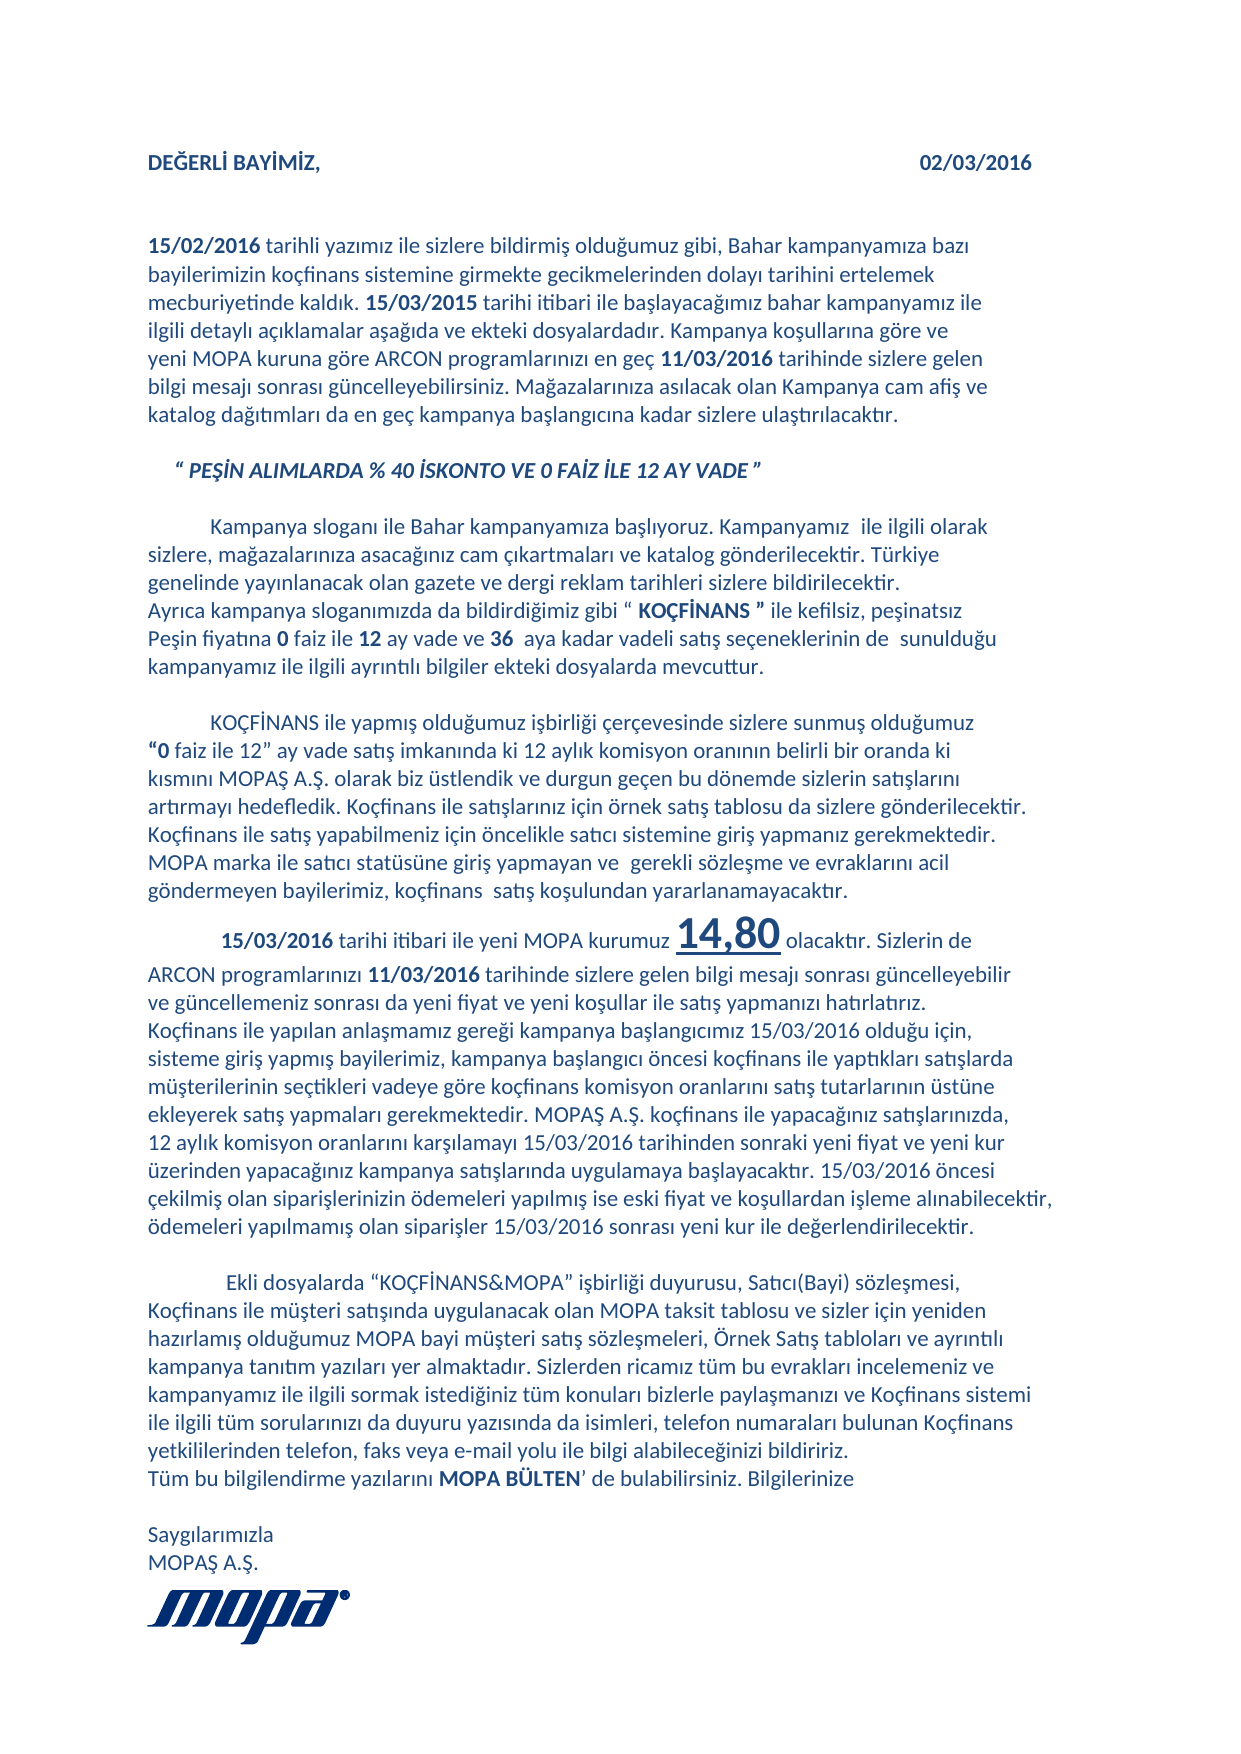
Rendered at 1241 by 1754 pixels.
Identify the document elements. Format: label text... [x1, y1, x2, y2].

text kampanyamız ile ilgili sormak istediğiniz tüm konuları bizlerle paylaşmanızı ve Koçfinans sistemi [148, 1380, 1093, 1408]
text ve güncellemeniz sonrası da yeni fiyat ve yeni koşullar ile satış yapmanızı hatırlatırız. [148, 988, 1093, 1016]
text KOÇFİNANS ile yapmış olduğumuz işbirliği çerçevesinde sizlere sunmuş olduğumuz [148, 708, 1093, 736]
text sizlere, mağazalarınıza asacağınız cam çıkartmaları ve katalog gönderilecektir. Türkiye [148, 540, 1093, 568]
text Koçfinans ile yapılan anlaşmamız gereği kampanya başlangıcımız 15/03/2016 olduğu için, [148, 1016, 1093, 1044]
text 15/03/2016 tarihi itibari ile yeni MOPA kurumuz 14,80 olacaktır. Sizlerin de [148, 904, 1093, 960]
text bilgi mesajı sonrası güncelleyebilirsiniz. Mağazalarınıza asılacak olan Kampanya cam afiş ve [148, 372, 1093, 400]
text hazırlamış olduğumuz MOPA bayi müşteri satış sözleşmeleri, Örnek Satış tabloları ve ayrıntılı [148, 1324, 1093, 1352]
text 15/02/2016 tarihli yazımız ile sizlere bildirmiş olduğumuz gibi, Bahar kampanyamıza bazı [148, 232, 1093, 260]
text 12 aylık komisyon oranlarını karşılamayı 15/03/2016 tarihinden sonraki yeni fiyat ve yeni kur [148, 1128, 1093, 1156]
text artırmayı hedefledik. Koçfinans ile satışlarınız için örnek satış tablosu da sizlere gönderilecektir. [148, 792, 1093, 820]
text sisteme giriş yapmış bayilerimiz, kampanya başlangıcı öncesi koçfinans ile yaptıkları satışlarda [148, 1044, 1093, 1072]
text kampanya tanıtım yazıları yer almaktadır. Sizlerden ricamız tüm bu evrakları incelemeniz ve [148, 1352, 1093, 1380]
text çekilmiş olan siparişlerinizin ödemeleri yapılmış ise eski fiyat ve koşullardan işleme alınabilecektir, [148, 1184, 1093, 1212]
text yetkililerinden telefon, faks veya e-mail yolu ile bilgi alabileceğinizi bildiririz. [148, 1436, 1093, 1464]
text kısmını MOPAŞ A.Ş. olarak biz üstlendik ve durgun geçen bu dönemde sizlerin satışlarını [148, 764, 1093, 792]
text genelinde yayınlanacak olan gazete ve dergi reklam tarihleri sizlere bildirilecektir. [148, 568, 1093, 596]
text göndermeyen bayilerimiz, koçfinans satış koşulundan yararlanamayacaktır. [148, 876, 1093, 904]
text Koçfinans ile satış yapabilmeniz için öncelikle satıcı sistemine giriş yapmanız gerekmektedir. [148, 820, 1093, 848]
text üzerinden yapacağınız kampanya satışlarında uygulamaya başlayacaktır. 15/03/2016 öncesi [148, 1156, 1093, 1184]
text “ PEŞİN ALIMLARDA % 40 İSKONTO VE 0 FAİZ İLE 12 AY VADE ” [148, 456, 1093, 484]
text Koçfinans ile müşteri satışında uygulanacak olan MOPA taksit tablosu ve sizler için yeniden [148, 1296, 1093, 1324]
text MOPA marka ile satıcı statüsüne giriş yapmayan ve gerekli sözleşme ve evraklarını acil [148, 848, 1093, 876]
text yeni MOPA kuruna göre ARCON programlarınızı en geç 11/03/2016 tarihinde sizlere gelen [148, 344, 1093, 372]
text ile ilgili tüm sorularınızı da duyuru yazısında da isimleri, telefon numaraları bulunan Koçfinans [148, 1408, 1093, 1436]
text ilgili detaylı açıklamalar aşağıda ve ekteki dosyalardadır. Kampanya koşullarına göre ve [148, 316, 1093, 344]
text Peşin fiyatına 0 faiz ile 12 ay vade ve 36 aya kadar vadeli satış seçeneklerinin de sunulduğu [148, 624, 1093, 652]
text DEĞERLİ BAYİMİZ, 02/03/2016 [148, 148, 1093, 176]
text MOPAŞ A.Ş. [148, 1548, 1093, 1577]
text Kampanya sloganı ile Bahar kampanyamıza başlıyoruz. Kampanyamız ile ilgili olarak [148, 512, 1093, 540]
text Tüm bu bilgilendirme yazılarını MOPA BÜLTEN’ de bulabilirsiniz. Bilgilerinize [148, 1464, 1093, 1492]
text kampanyamız ile ilgili ayrıntılı bilgiler ekteki dosyalarda mevcuttur. [148, 652, 1093, 680]
text Ekli dosyalarda “KOÇFİNANS&MOPA” işbirliği duyurusu, Satıcı(Bayi) sözleşmesi, [148, 1268, 1093, 1296]
text “0 faiz ile 12” ay vade satış imkanında ki 12 aylık komisyon oranının belirli bir oranda ki [148, 736, 1093, 764]
text mecburiyetinde kaldık. 15/03/2015 tarihi itibari ile başlayacağımız bahar kampanyamız ile [148, 288, 1093, 316]
text ödemeleri yapılmamış olan siparişler 15/03/2016 sonrası yeni kur ile değerlendirilecektir. [148, 1212, 1093, 1240]
text katalog dağıtımları da en geç kampanya başlangıcına kadar sizlere ulaştırılacaktır. [148, 400, 1093, 428]
text ekleyerek satış yapmaları gerekmektedir. MOPAŞ A.Ş. koçfinans ile yapacağınız satışlarınızda, [148, 1100, 1093, 1128]
text müşterilerinin seçtikleri vadeye göre koçfinans komisyon oranlarını satış tutarlarının üstüne [148, 1072, 1093, 1100]
text bayilerimizin koçfinans sistemine girmekte gecikmelerinden dolayı tarihini ertelemek [148, 260, 1093, 288]
text Saygılarımızla [148, 1521, 1093, 1548]
text Ayrıca kampanya sloganımızda da bildirdiğimiz gibi “ KOÇFİNANS ” ile kefilsiz, peşinatsız [148, 596, 1093, 624]
text ARCON programlarınızı 11/03/2016 tarihinde sizlere gelen bilgi mesajı sonrası güncelleyebilir [148, 960, 1093, 988]
